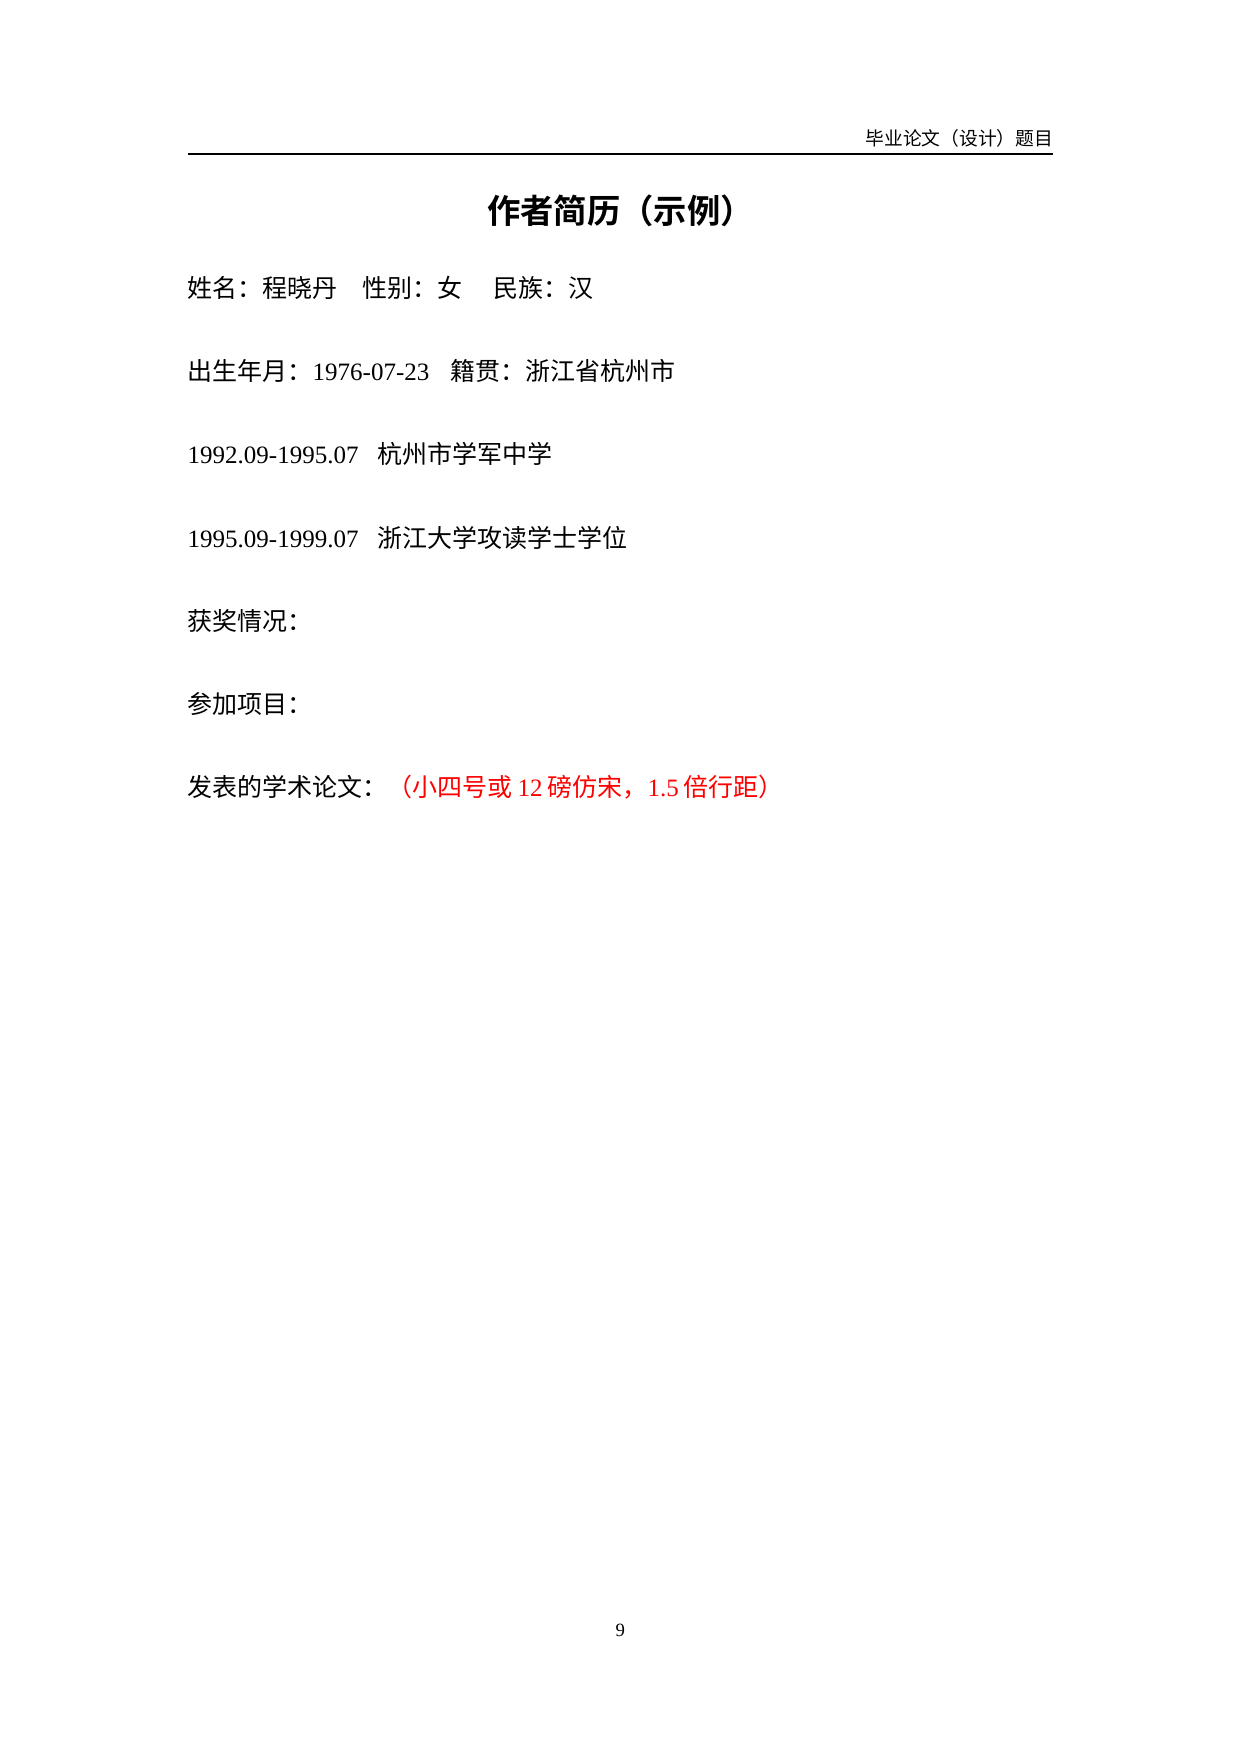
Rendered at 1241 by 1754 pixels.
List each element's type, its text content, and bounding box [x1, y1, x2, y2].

text 1992.09-1995.07 杭州市学军中学 [187, 421, 1053, 486]
text 参加项目： [187, 670, 1053, 735]
text 获奖情况： [187, 587, 1053, 652]
text 1995.09-1999.07 浙江大学攻读学士学位 [187, 504, 1053, 569]
text 发表的学术论文：（小四号或1.5倍行距） [187, 753, 1053, 818]
text 出生年月：1976-07-23 籍贯：浙江省杭州市 [187, 337, 1053, 402]
text 姓名：程晓丹 性别：女 民族：汉 [187, 254, 1053, 319]
text 作者简历（示例） [187, 177, 1053, 242]
